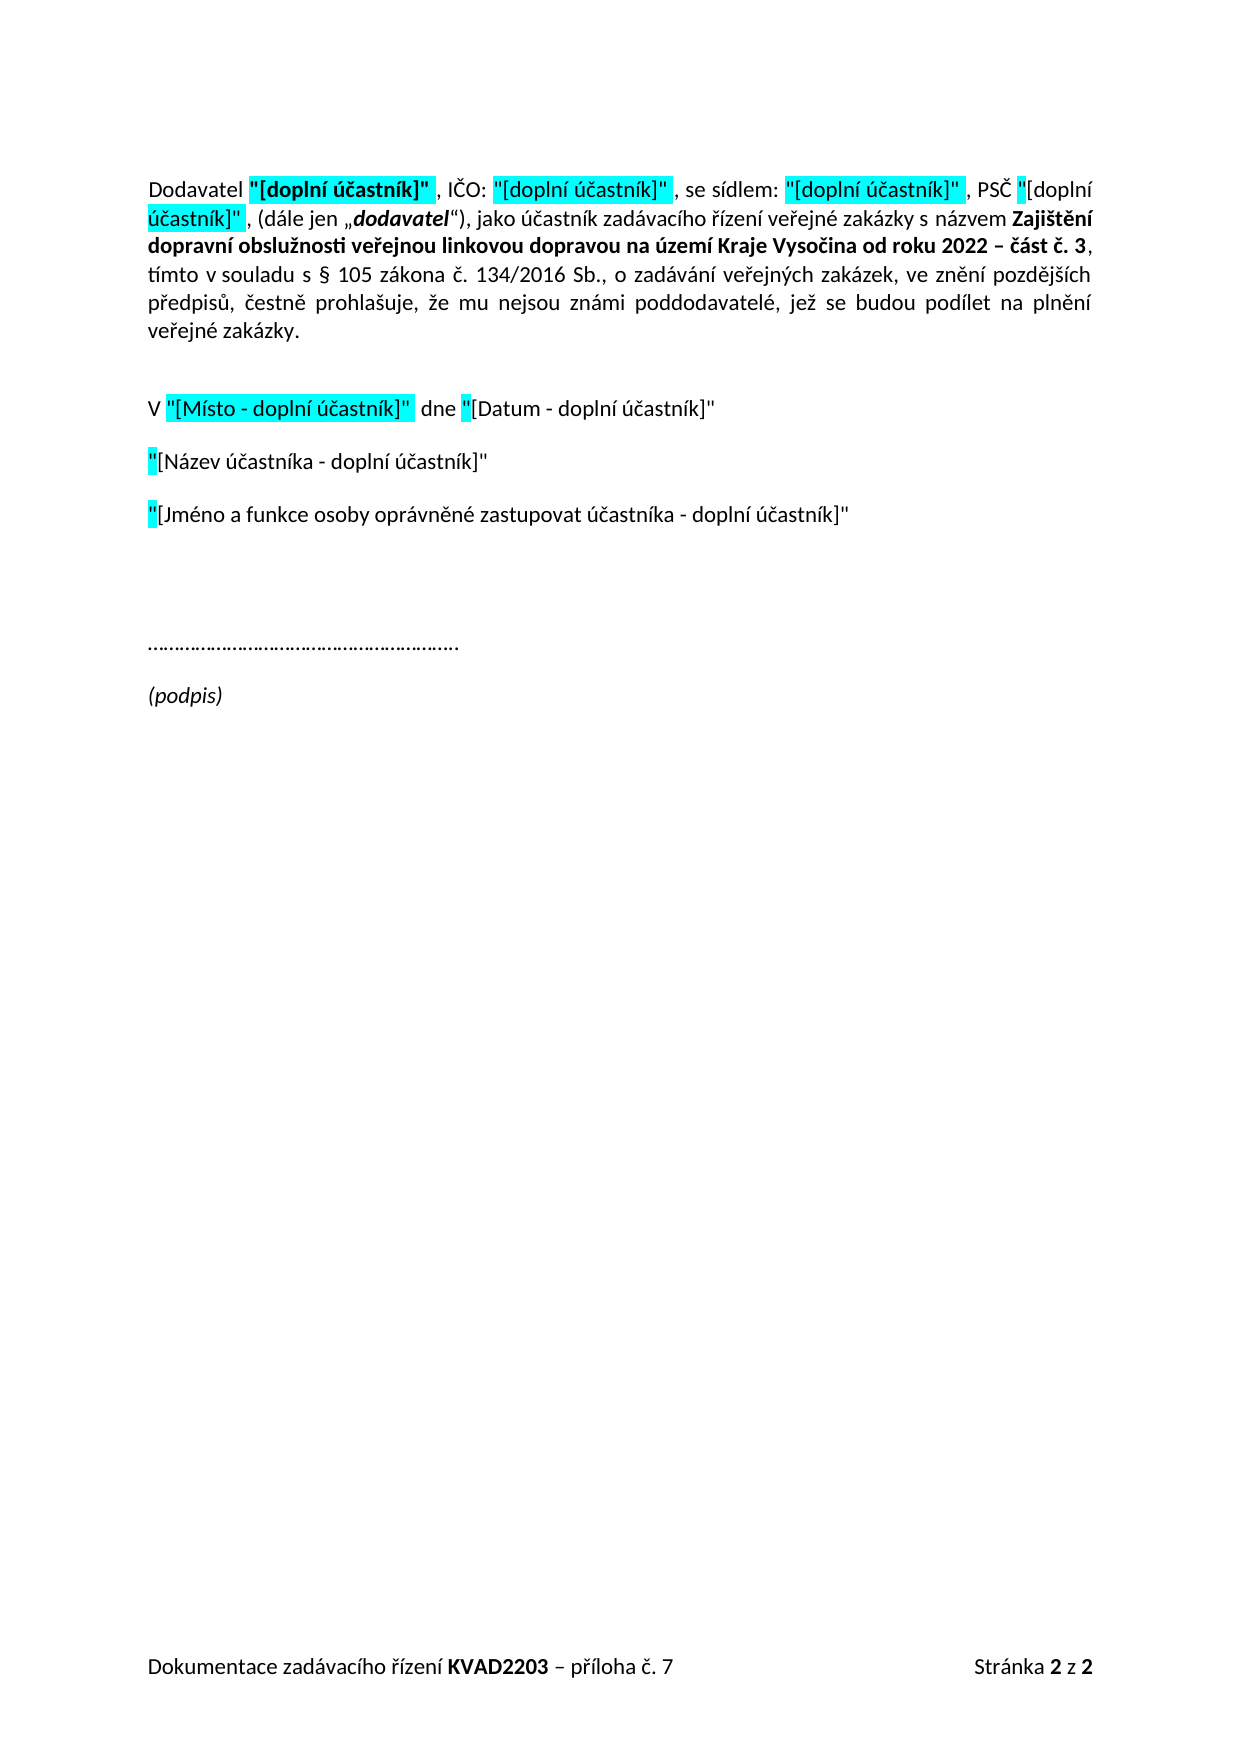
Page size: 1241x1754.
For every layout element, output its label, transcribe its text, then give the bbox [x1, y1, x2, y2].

text V dne [415, 394, 461, 422]
text ………………………………………………….. [148, 628, 1093, 656]
text V dne [471, 394, 1093, 422]
text Dodavatel , IČO: , se sídlem: , PSČ , (dále jen „dodavatel“), jako účastník zadávacího řízení veřejné zakázky s názvem Zajištění dopravní obslužnosti veřejnou linkovou dopravou na území Kraje Vysočina od roku 2022 – část č. 3, tímto v souladu s § 105 zákona č. 134/2016 Sb., o zadávání veřejných zakázek, ve znění pozdějších předpisů, čestně prohlašuje, že mu nejsou známi poddodavatelé, jež se budou podílet na plnění veřejné zakázky. [148, 176, 1093, 344]
text (podpis) [148, 681, 1093, 709]
text V dne [148, 394, 166, 422]
